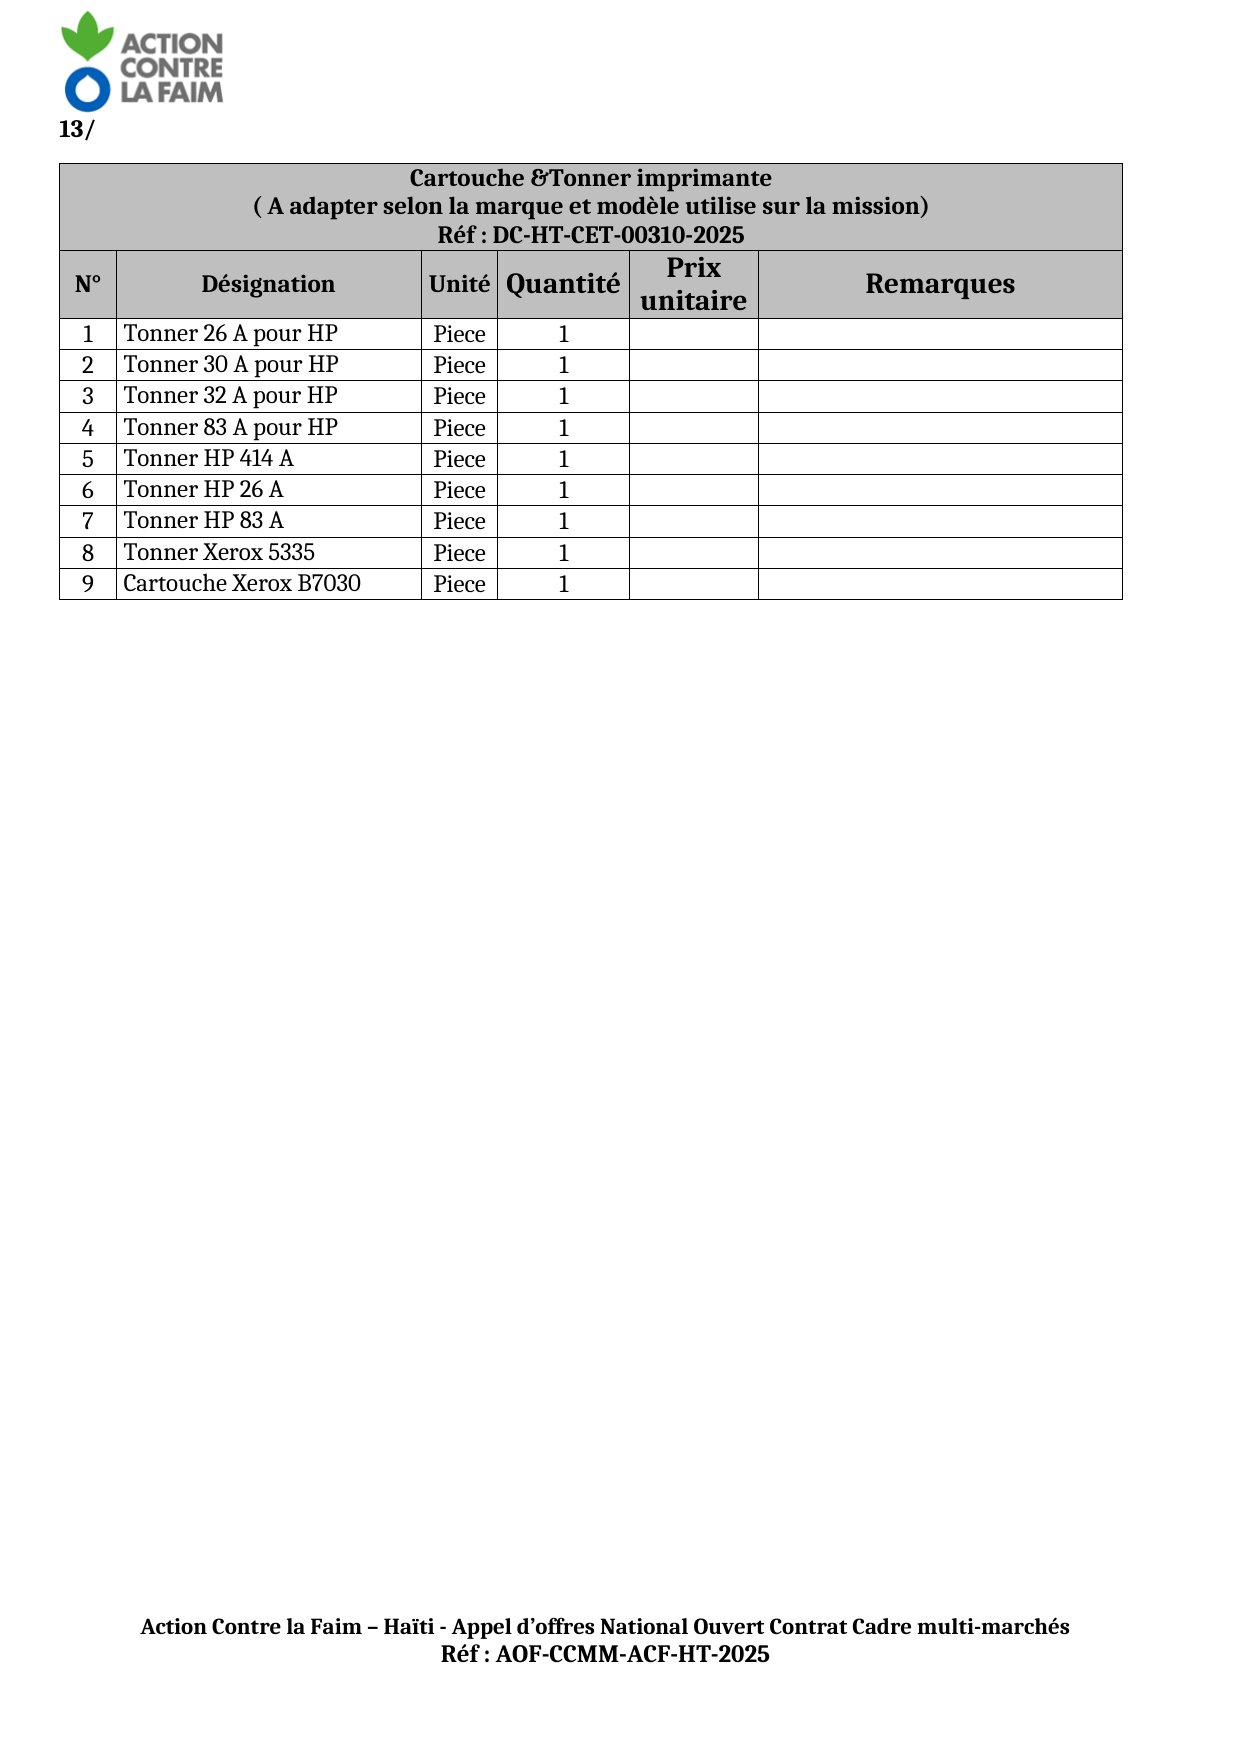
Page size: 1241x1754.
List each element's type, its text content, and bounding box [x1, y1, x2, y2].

table_cell Remarques [759, 251, 1122, 318]
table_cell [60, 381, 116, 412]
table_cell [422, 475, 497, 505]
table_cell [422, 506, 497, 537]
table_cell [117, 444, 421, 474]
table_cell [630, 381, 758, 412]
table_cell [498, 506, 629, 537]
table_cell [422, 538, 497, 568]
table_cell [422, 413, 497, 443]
table_cell Tonner 30 A pour HP [117, 350, 421, 380]
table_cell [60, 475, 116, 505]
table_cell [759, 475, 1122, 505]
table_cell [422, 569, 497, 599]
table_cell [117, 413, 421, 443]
table_cell Tonner 26 A pour HP [117, 319, 421, 349]
table_cell N° [60, 251, 116, 318]
table_cell 2 [60, 350, 116, 380]
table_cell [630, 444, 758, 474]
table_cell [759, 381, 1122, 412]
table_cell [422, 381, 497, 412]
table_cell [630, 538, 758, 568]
table_cell Piece [422, 319, 497, 349]
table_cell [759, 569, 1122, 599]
table_cell Prix unitaire [630, 251, 758, 318]
table_cell [759, 319, 1122, 349]
table_cell Unité [422, 251, 497, 318]
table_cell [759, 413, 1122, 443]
text 13/ [59, 115, 1152, 143]
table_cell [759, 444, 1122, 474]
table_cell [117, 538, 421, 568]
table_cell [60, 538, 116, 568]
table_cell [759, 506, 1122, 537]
table_header Cartouche &Tonner imprimante ( A adapter selon la marque et modèle utilise sur la mission) Réf : DC-HT-CET-00310-2025 [60, 164, 1122, 250]
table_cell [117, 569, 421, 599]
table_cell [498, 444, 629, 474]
table_cell 1 [498, 350, 629, 380]
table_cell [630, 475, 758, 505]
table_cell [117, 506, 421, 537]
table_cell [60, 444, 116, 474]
table_cell 1 [60, 319, 116, 349]
table_cell Quantité [498, 251, 629, 318]
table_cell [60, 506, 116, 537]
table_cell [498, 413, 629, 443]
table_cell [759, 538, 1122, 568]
table_cell [759, 350, 1122, 380]
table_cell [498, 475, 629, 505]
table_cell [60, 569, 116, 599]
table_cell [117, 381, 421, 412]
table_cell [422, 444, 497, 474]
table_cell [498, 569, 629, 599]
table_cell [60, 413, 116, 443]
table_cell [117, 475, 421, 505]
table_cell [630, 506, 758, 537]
picture [59, 8, 227, 115]
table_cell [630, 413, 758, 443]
table_cell 1 [498, 319, 629, 349]
table_cell [630, 319, 758, 349]
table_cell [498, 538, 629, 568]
table_cell Désignation [117, 251, 421, 318]
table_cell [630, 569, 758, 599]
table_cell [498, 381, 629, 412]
table_cell [630, 350, 758, 380]
table_cell Piece [422, 350, 497, 380]
